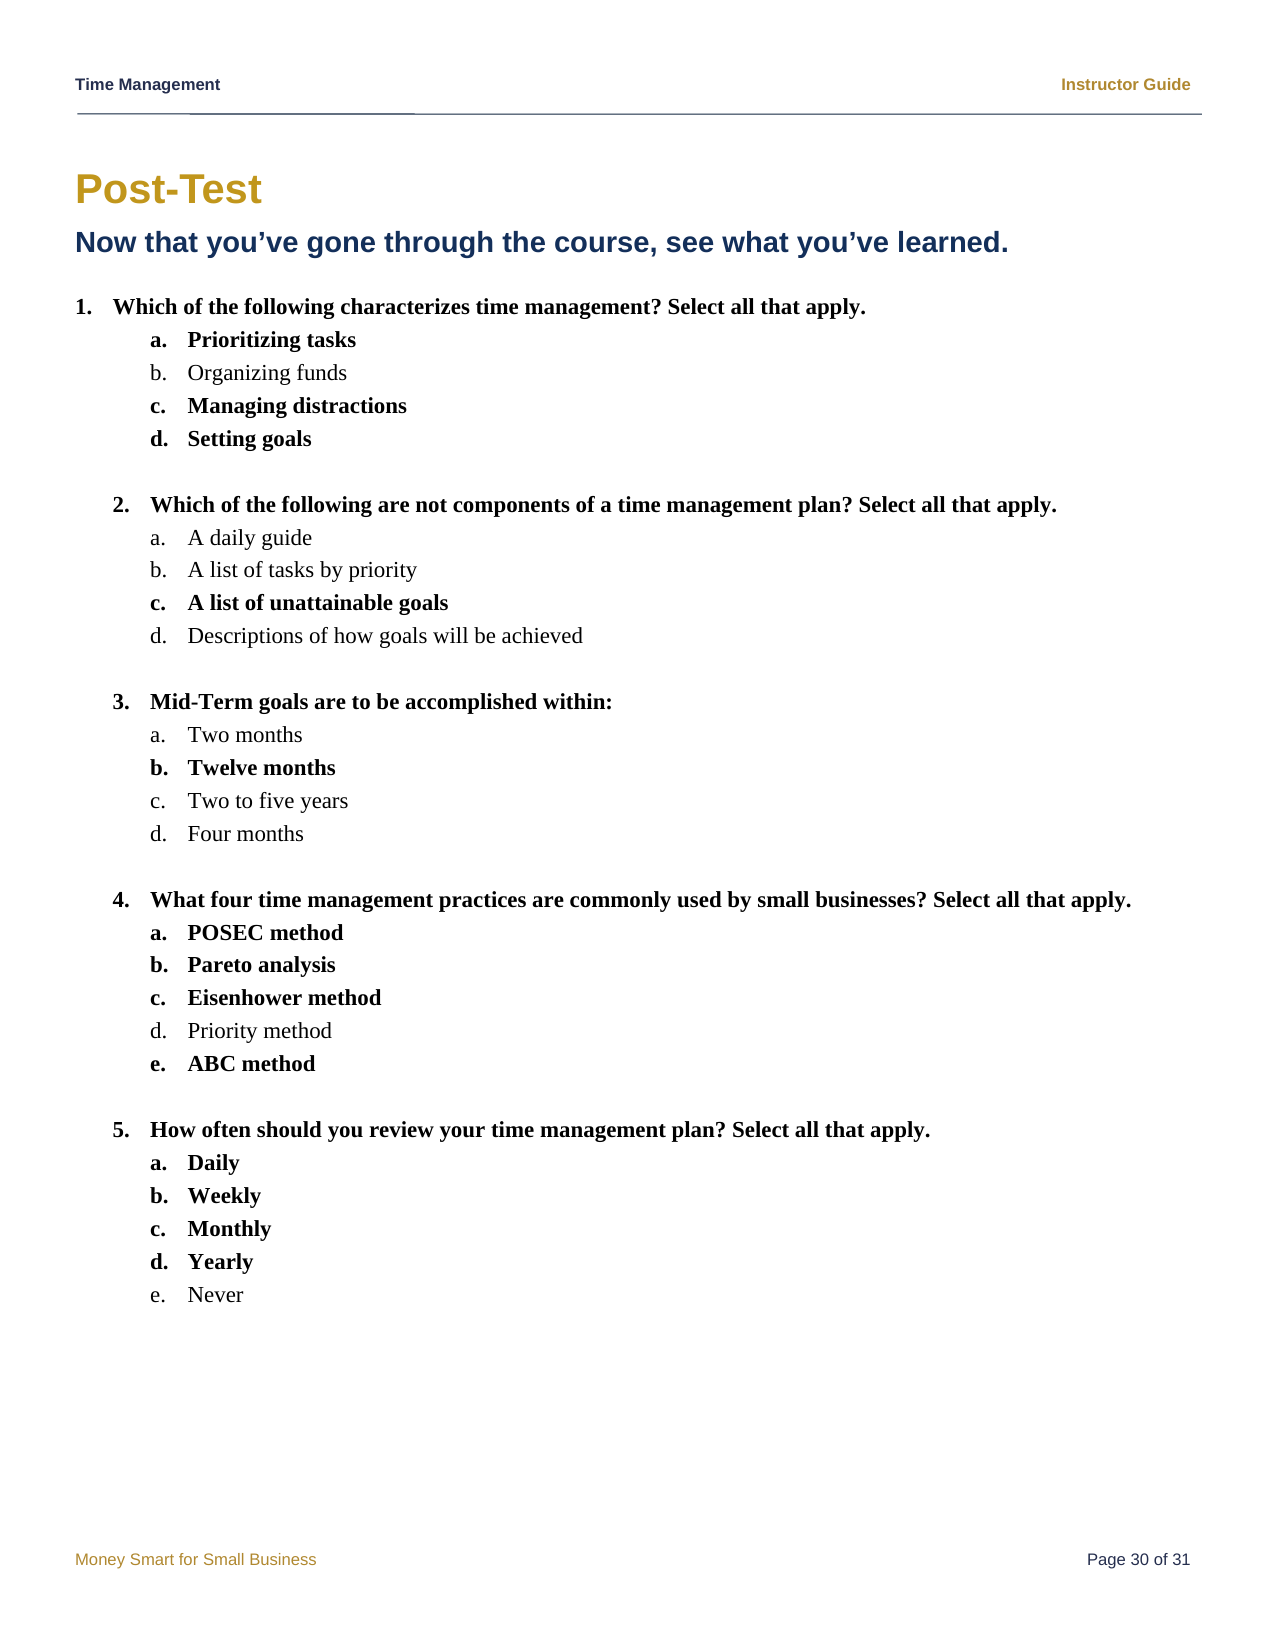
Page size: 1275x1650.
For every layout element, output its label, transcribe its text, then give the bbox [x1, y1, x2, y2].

list Prioritizing tasks [150, 326, 1200, 352]
list Organizing funds [150, 359, 1200, 385]
subtitle Now that you’ve gone through the course, see what you’ve learned. [75, 225, 1200, 258]
list Four months [150, 820, 1200, 846]
list Descriptions of how goals will be achieved [150, 622, 1200, 649]
list Weekly [150, 1182, 1200, 1208]
list Two months [150, 721, 1200, 747]
list Which of the following are not components of a time management plan? Select all that apply. [112, 491, 1200, 517]
list Mid-Term goals are to be accomplished within: [112, 688, 1200, 714]
list Monthly [150, 1215, 1200, 1241]
list A daily guide [150, 524, 1200, 550]
list Eisenhower method [150, 984, 1200, 1011]
list Which of the following characterizes time management? Select all that apply. [75, 293, 1200, 319]
list Priority method [150, 1017, 1200, 1044]
list Setting goals [150, 425, 1200, 451]
list POSEC method [150, 919, 1200, 945]
list Never [150, 1281, 1200, 1307]
list Daily [150, 1149, 1200, 1175]
list ABC method [150, 1050, 1200, 1077]
list Managing distractions [150, 392, 1200, 418]
list How often should you review your time management plan? Select all that apply. [112, 1116, 1200, 1142]
list Two to five years [150, 787, 1200, 813]
list A list of tasks by priority [150, 557, 1200, 583]
subtitle Post-Test [75, 165, 1200, 213]
list A list of unattainable goals [150, 589, 1200, 616]
list Pareto analysis [150, 952, 1200, 978]
list What four time management practices are commonly used by small businesses? Select all that apply. [112, 886, 1200, 912]
list Yearly [150, 1248, 1200, 1274]
list Twelve months [150, 754, 1200, 780]
